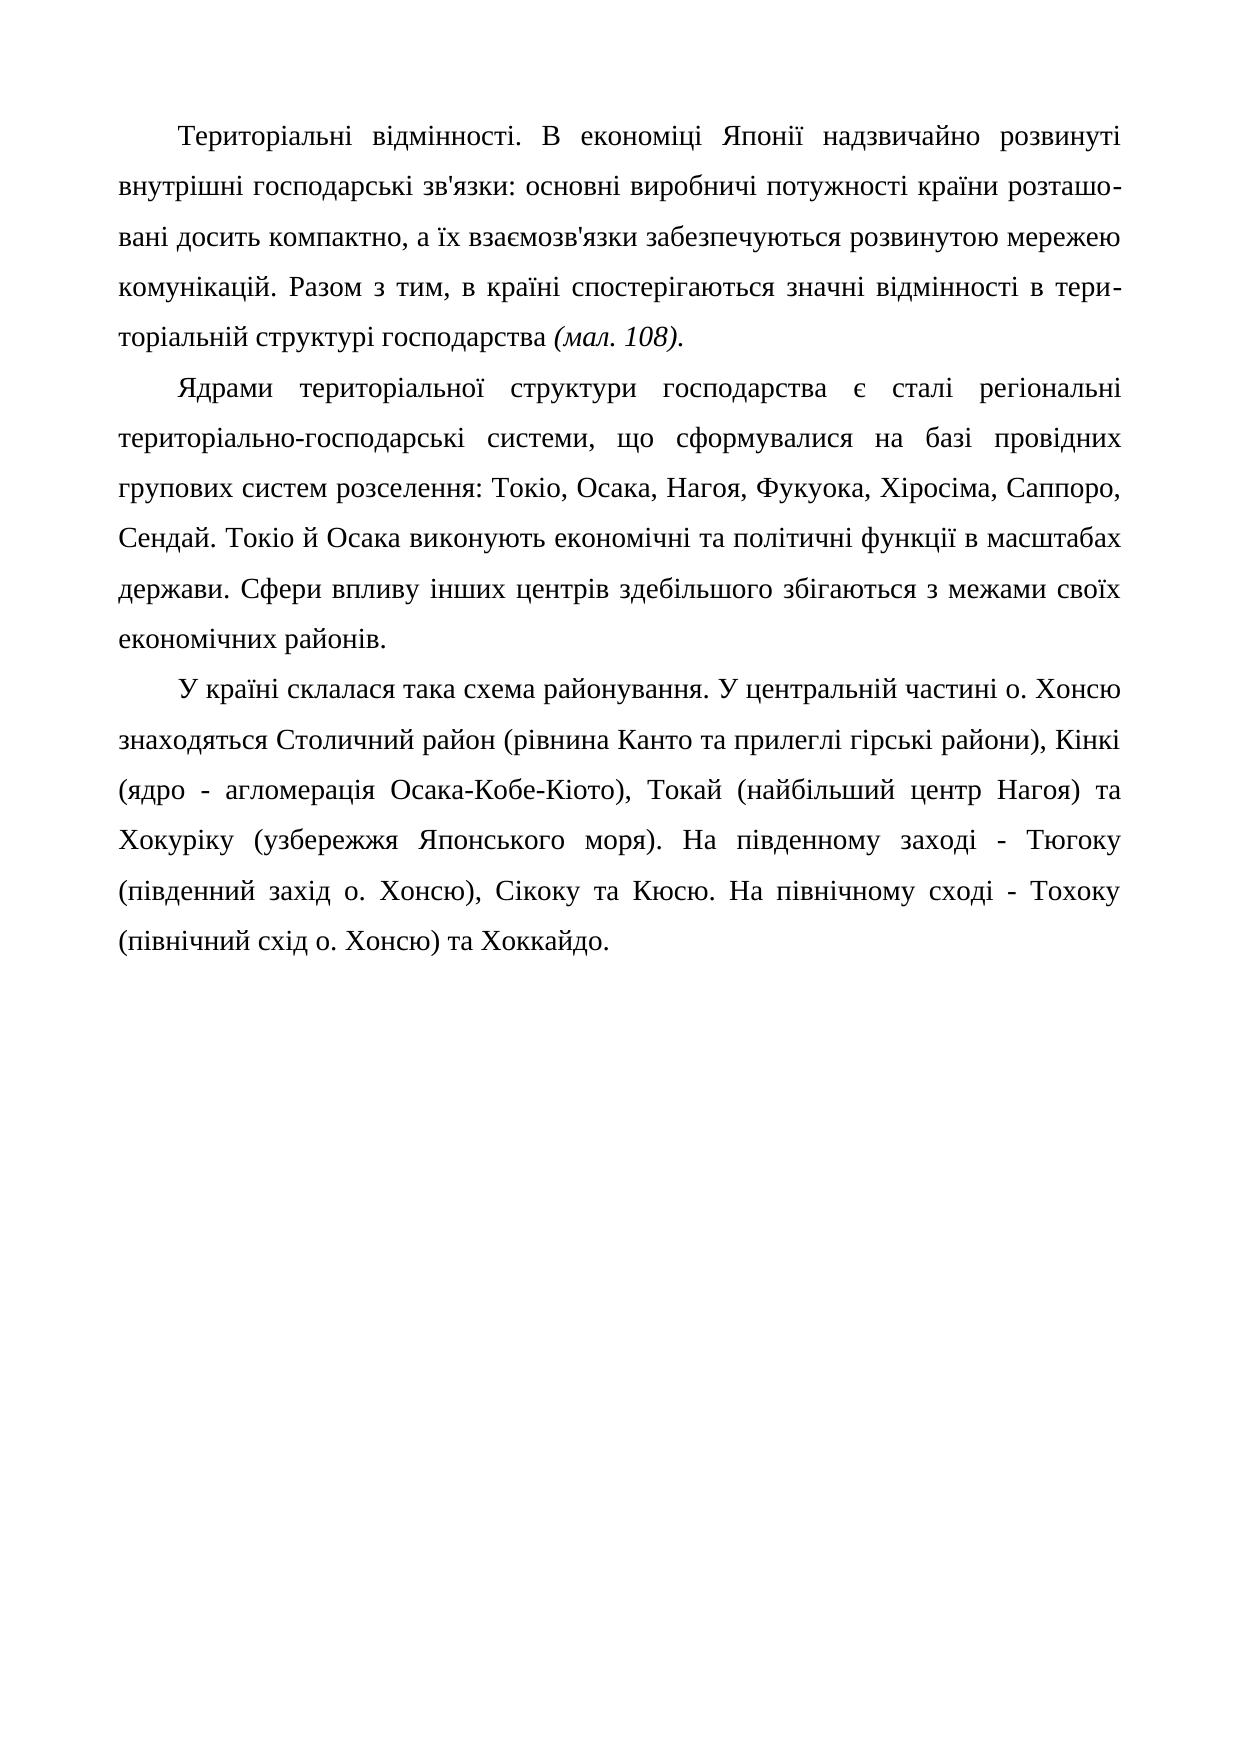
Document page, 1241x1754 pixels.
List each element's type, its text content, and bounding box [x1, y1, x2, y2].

text Територіальні відмінності. В економіці Японії надзвичайно розвинуті внутрішні господарські зв'язки: основні виробничі потужності країни розташовані досить компактно, а їх взаємозв'язки забезпечуються розвинутою мережею комунікацій. Разом з тим, в країні спостерігаються значні відмінності в територіальній структурі господарства (мал. 108). [118, 118, 1122, 353]
text У країні склалася така схема районування. У центральній частині о. Хонсю знаходяться Столичний район (рівнина Канто та прилеглі гірські райони), Кінкі (ядро - агломерація Осака-Кобе-Кіото), Токай (найбільший центр Нагоя) та Хокуріку (узбережжя Японського моря). На південному заході - Тюгоку (південний захід о. Хонсю), Сікоку та Кюсю. На північному сході - Тохоку (північний схід о. Хонсю) та Хоккайдо. [118, 672, 1122, 957]
text Ядрами територіальної структури господарства є сталі регіональні територіально-господарські системи, що сформувалися на базі провідних групових систем розселення: Токіо, Осака, Нагоя, Фукуока, Хіросіма, Саппоро, Сендай. Токіо й Осака виконують економічні та політичні функції в масштабах держави. Сфери впливу інших центрів здебільшого збігаються з межами своїх економічних районів. [118, 370, 1122, 655]
